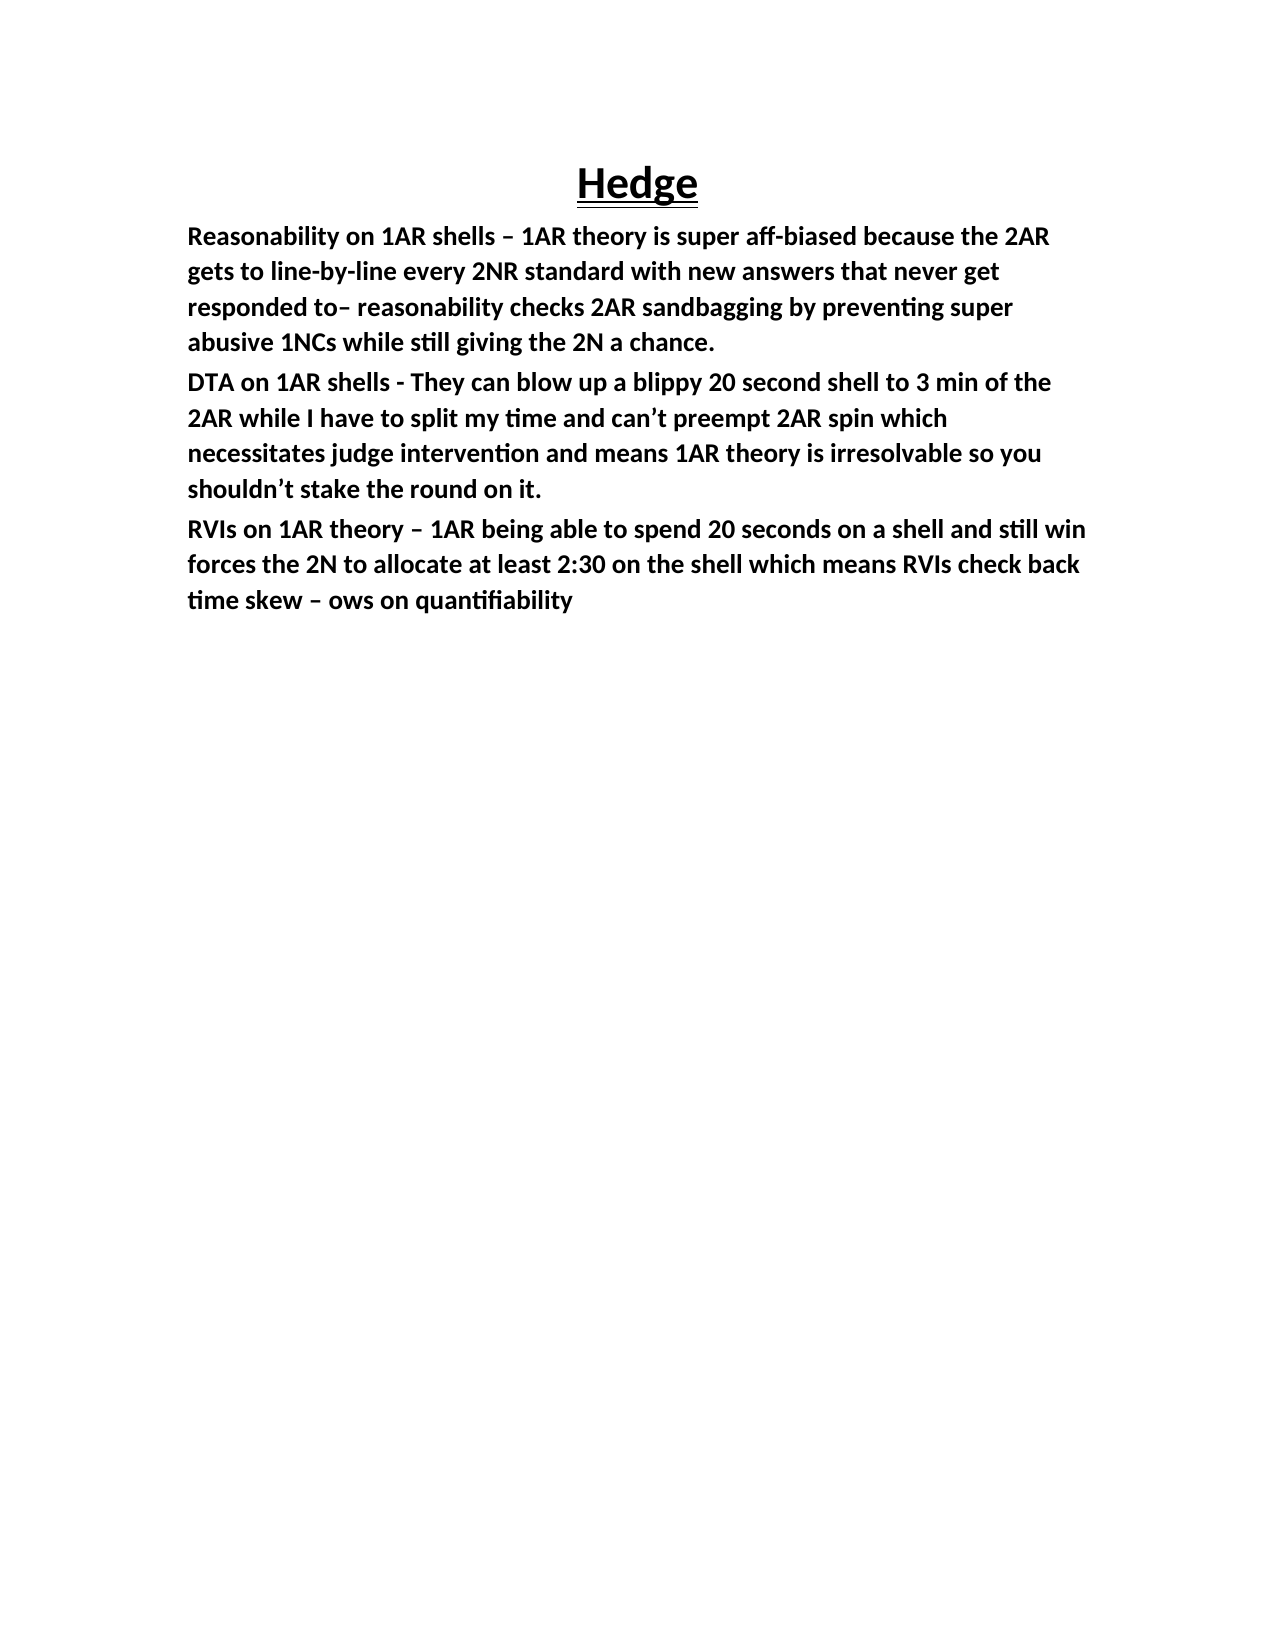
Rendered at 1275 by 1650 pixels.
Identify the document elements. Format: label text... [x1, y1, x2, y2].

subtitle Hedge [187, 154, 1087, 210]
subtitle Reasonability on 1AR shells – 1AR theory is super aff-biased because the 2AR gets to line-by-line every 2NR standard with new answers that never get responded to– reasonability checks 2AR sandbagging by preventing super abusive 1NCs while still giving the 2N a chance. [187, 219, 1087, 358]
subtitle DTA on 1AR shells - They can blow up a blippy 20 second shell to 3 min of the 2AR while I have to split my time and can’t preempt 2AR spin which necessitates judge intervention and means 1AR theory is irresolvable so you shouldn’t stake the round on it. [187, 365, 1087, 505]
subtitle RVIs on 1AR theory – 1AR being able to spend 20 seconds on a shell and still win forces the 2N to allocate at least 2:30 on the shell which means RVIs check back time skew – ows on quantifiability [187, 512, 1087, 616]
